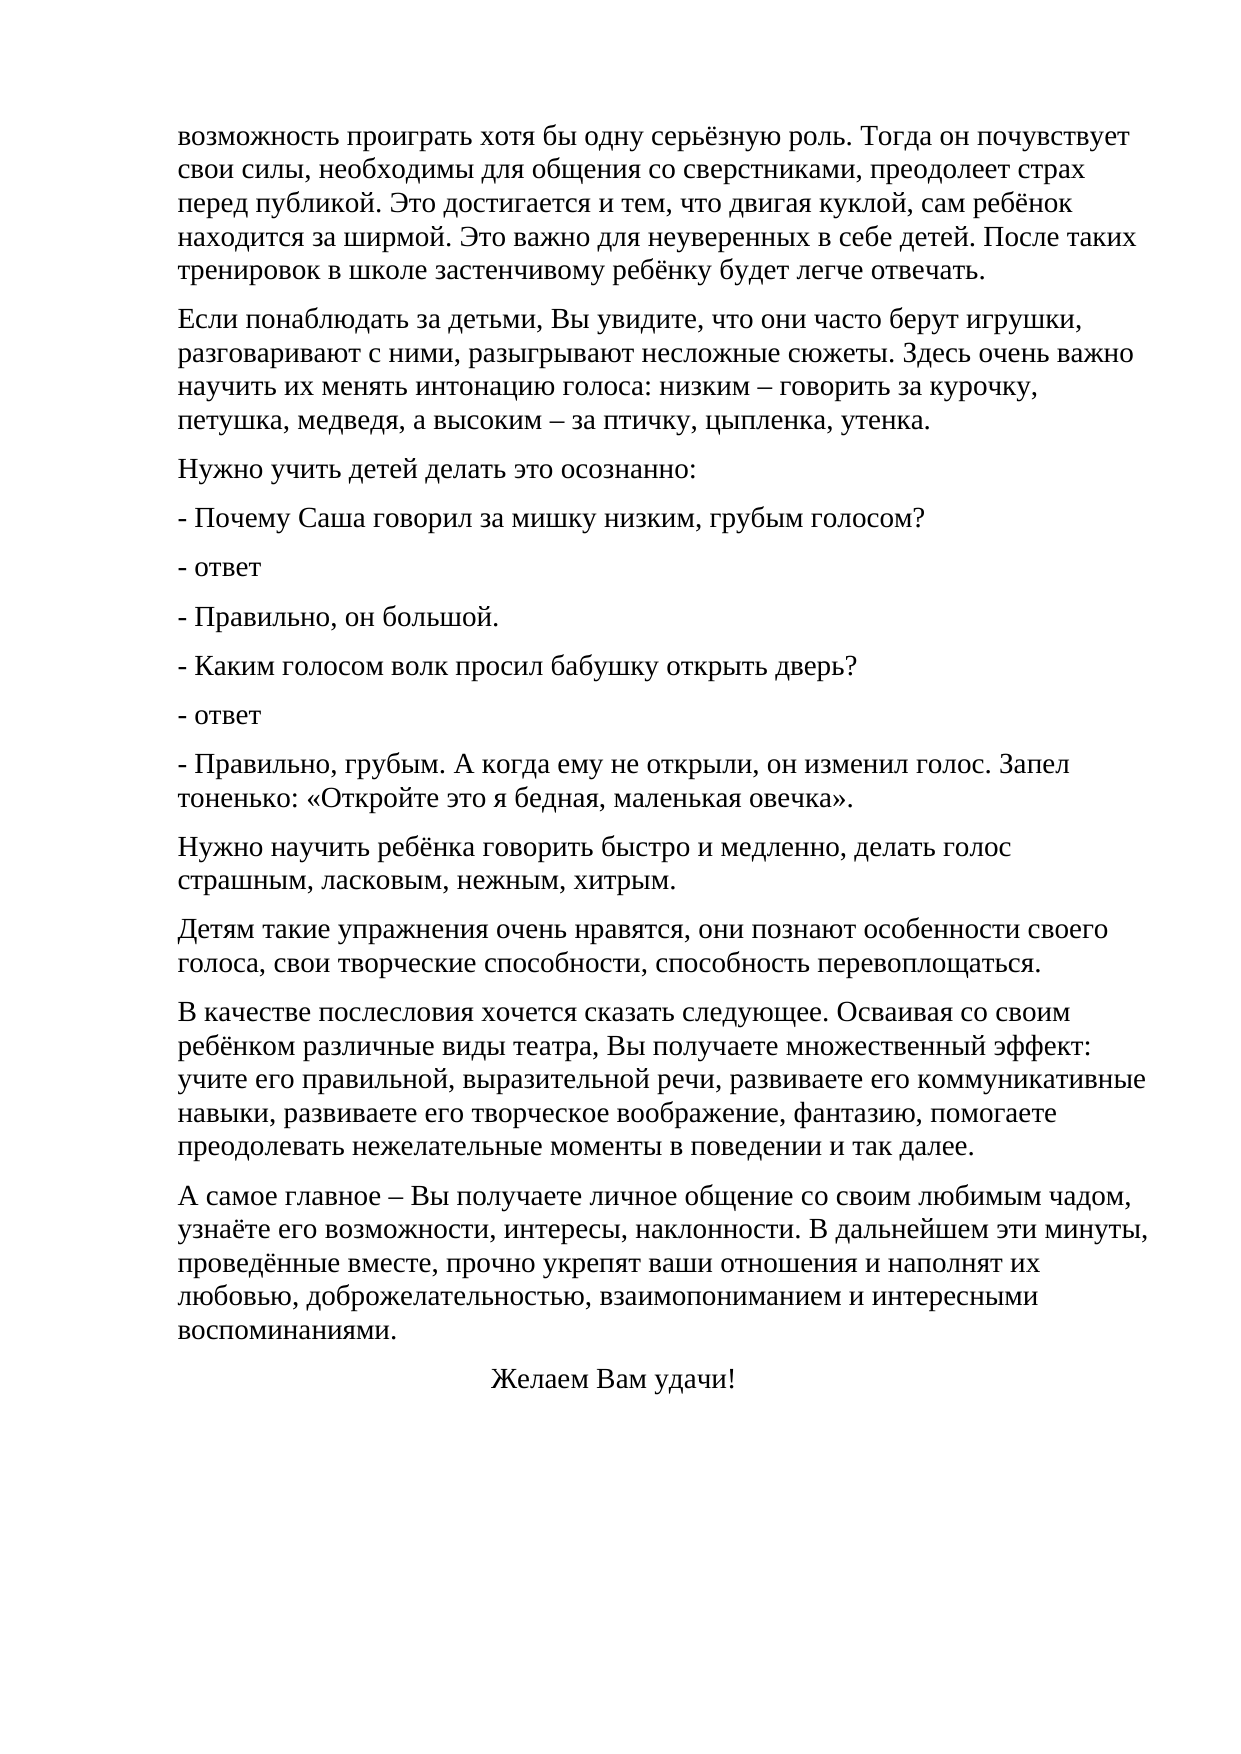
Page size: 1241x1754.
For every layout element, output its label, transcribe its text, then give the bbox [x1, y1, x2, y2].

text - ответ [177, 549, 1152, 583]
text - Правильно, он большой. [177, 599, 1152, 632]
text Нужно учить детей делать это осознанно: [177, 451, 1152, 485]
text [177, 118, 1152, 286]
text - Почему Саша говорил за мишку низким, грубым голосом? [177, 500, 1152, 534]
text Нужно научить ребёнка говорить быстро и медленно, делать голос страшным, ласковым, нежным, хитрым. [177, 829, 1152, 896]
text - Каким голосом волк просил бабушку открыть дверь? [177, 648, 1152, 681]
text - ответ [177, 697, 1152, 731]
text Детям такие упражнения очень нравятся, они познают особенности своего голоса, свои творческие способности, способность перевоплощаться. [177, 912, 1152, 979]
text А самое главное – Вы получаете личное общение со своим любимым чадом, узнаёте его возможности, интересы, наклонности. В дальнейшем эти минуты, проведённые вместе, прочно укрепят ваши отношения и наполнят их любовью, доброжелательностью, взаимопониманием и интересными воспоминаниями. [177, 1178, 1152, 1345]
text Если понаблюдать за детьми, Вы увидите, что они часто берут игрушки, разговаривают с ними, разыгрывают несложные сюжеты. Здесь очень важно научить их менять интонацию голоса: низким – говорить за курочку, петушка, медведя, а высоким – за птичку, цыпленка, утенка. [177, 301, 1152, 436]
text - Правильно, грубым. А когда ему не открыли, он изменил голос. Запел тоненько: «Откройте это я бедная, маленькая овечка». [177, 746, 1152, 813]
text В качестве послесловия хочется сказать следующее. Осваивая со своим ребёнком различные виды театра, Вы получаете множественный эффект: учите его правильной, выразительной речи, развиваете его коммуникативные навыки, развиваете его творческое воображение, фантазию, помогаете преодолевать нежелательные моменты в поведении и так далее. [177, 994, 1152, 1162]
text Желаем Вам удачи! [177, 1361, 1152, 1394]
